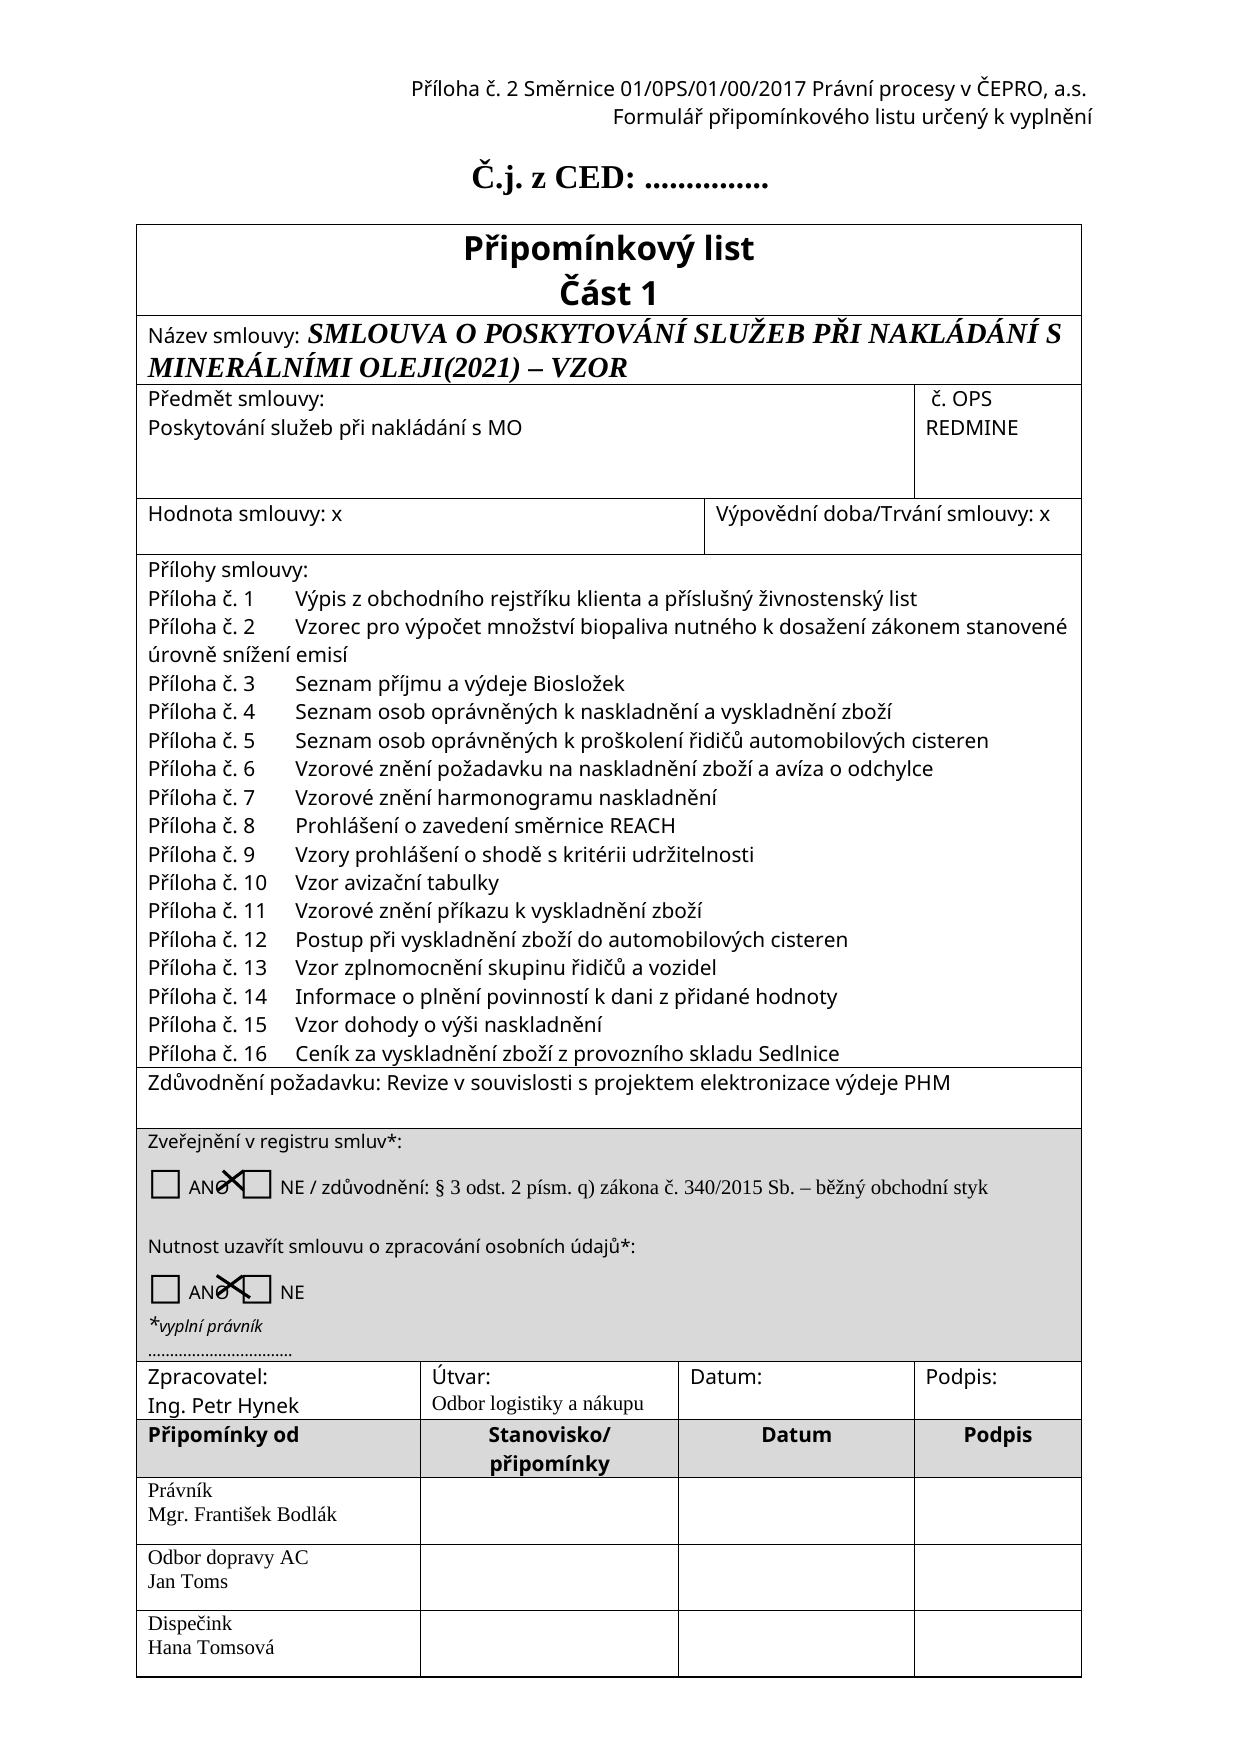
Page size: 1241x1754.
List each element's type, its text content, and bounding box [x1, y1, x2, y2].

table_cell Hodnota smlouvy: x [137, 499, 704, 554]
table_cell Podpis: [915, 1362, 1081, 1419]
table_cell [679, 1545, 914, 1610]
table_cell Název smlouvy: SMLOUVA O POSKYTOVÁNÍ SLUŽEB PŘI NAKLÁDÁNÍ S MINERÁLNÍMI OLEJI(2021) – VZOR [137, 316, 1081, 383]
table_cell [915, 1545, 1081, 1610]
table_cell Útvar: Odbor logistiky a nákupu [421, 1362, 678, 1419]
table_cell Dispečink Hana Tomsová [137, 1611, 420, 1676]
table_cell č. OPS REDMINE [915, 385, 1081, 498]
table_cell Datum [679, 1420, 914, 1477]
table_cell [421, 1611, 678, 1676]
table_cell Zdůvodnění požadavku: Revize v souvislosti s projektem elektronizace výdeje PHM [137, 1068, 1081, 1127]
table_cell Přílohy smlouvy: Příloha č. 1 Výpis z obchodního rejstříku klienta a příslušný živnostenský list Příloha č. 2 Vzorec pro výpočet množství biopaliva nutného k dosažení zákonem stanovené úrovně snížení emisí Příloha č. 3 Seznam příjmu a výdeje Biosložek Příloha č. 4 Seznam osob oprávněných k naskladnění a vyskladnění zboží Příloha č. 5 Seznam osob oprávněných k proškolení řidičů automobilových cisteren Příloha č. 6 Vzorové znění požadavku na naskladnění zboží a avíza o odchylce Příloha č. 7 Vzorové znění harmonogramu naskladnění Příloha č. 8 Prohlášení o zavedení směrnice REACH Příloha č. 9 Vzory prohlášení o shodě s kritérii udržitelnosti Příloha č. 10 Vzor avizační tabulky Příloha č. 11 Vzorové znění příkazu k vyskladnění zboží Příloha č. 12 Postup při vyskladnění zboží do automobilových cisteren Příloha č. 13 Vzor zplnomocnění skupinu řidičů a vozidel Příloha č. 14 Informace o plnění povinností k dani z přidané hodnoty Příloha č. 15 Vzor dohody o výši naskladnění Příloha č. 16 Ceník za vyskladnění zboží z provozního skladu Sedlnice [137, 555, 1081, 1067]
table_cell Datum: [679, 1362, 914, 1419]
table_cell [915, 1611, 1081, 1676]
table_cell [421, 1478, 678, 1543]
table_cell [915, 1478, 1081, 1543]
table_cell [421, 1545, 678, 1610]
table_header Připomínkový list Část 1 [137, 225, 1081, 315]
table_cell Zveřejnění v registru smluv*: □ ANO □ NE / zdůvodnění: § 3 odst. 2 písm. q) zákona č. 340/2015 Sb. – běžný obchodní styk Nutnost uzavřít smlouvu o zpracování osobních údajů*: □ ANO □ NE *vyplní právník …………………………… [137, 1129, 1081, 1361]
table_cell Právník Mgr. František Bodlák [137, 1478, 420, 1543]
table_cell Stanovisko/připomínky [421, 1420, 678, 1477]
table_cell Připomínky od [137, 1420, 420, 1477]
table_cell Podpis [915, 1420, 1081, 1477]
table_cell Odbor dopravy AC Jan Toms [137, 1545, 420, 1610]
table_cell Výpovědní doba/Trvání smlouvy: x [705, 499, 1081, 554]
table_cell [679, 1478, 914, 1543]
table_cell [679, 1611, 914, 1676]
table_cell Předmět smlouvy: Poskytování služeb při nakládání s MO [137, 385, 914, 498]
table_cell Zpracovatel: Ing. Petr Hynek [137, 1362, 420, 1419]
